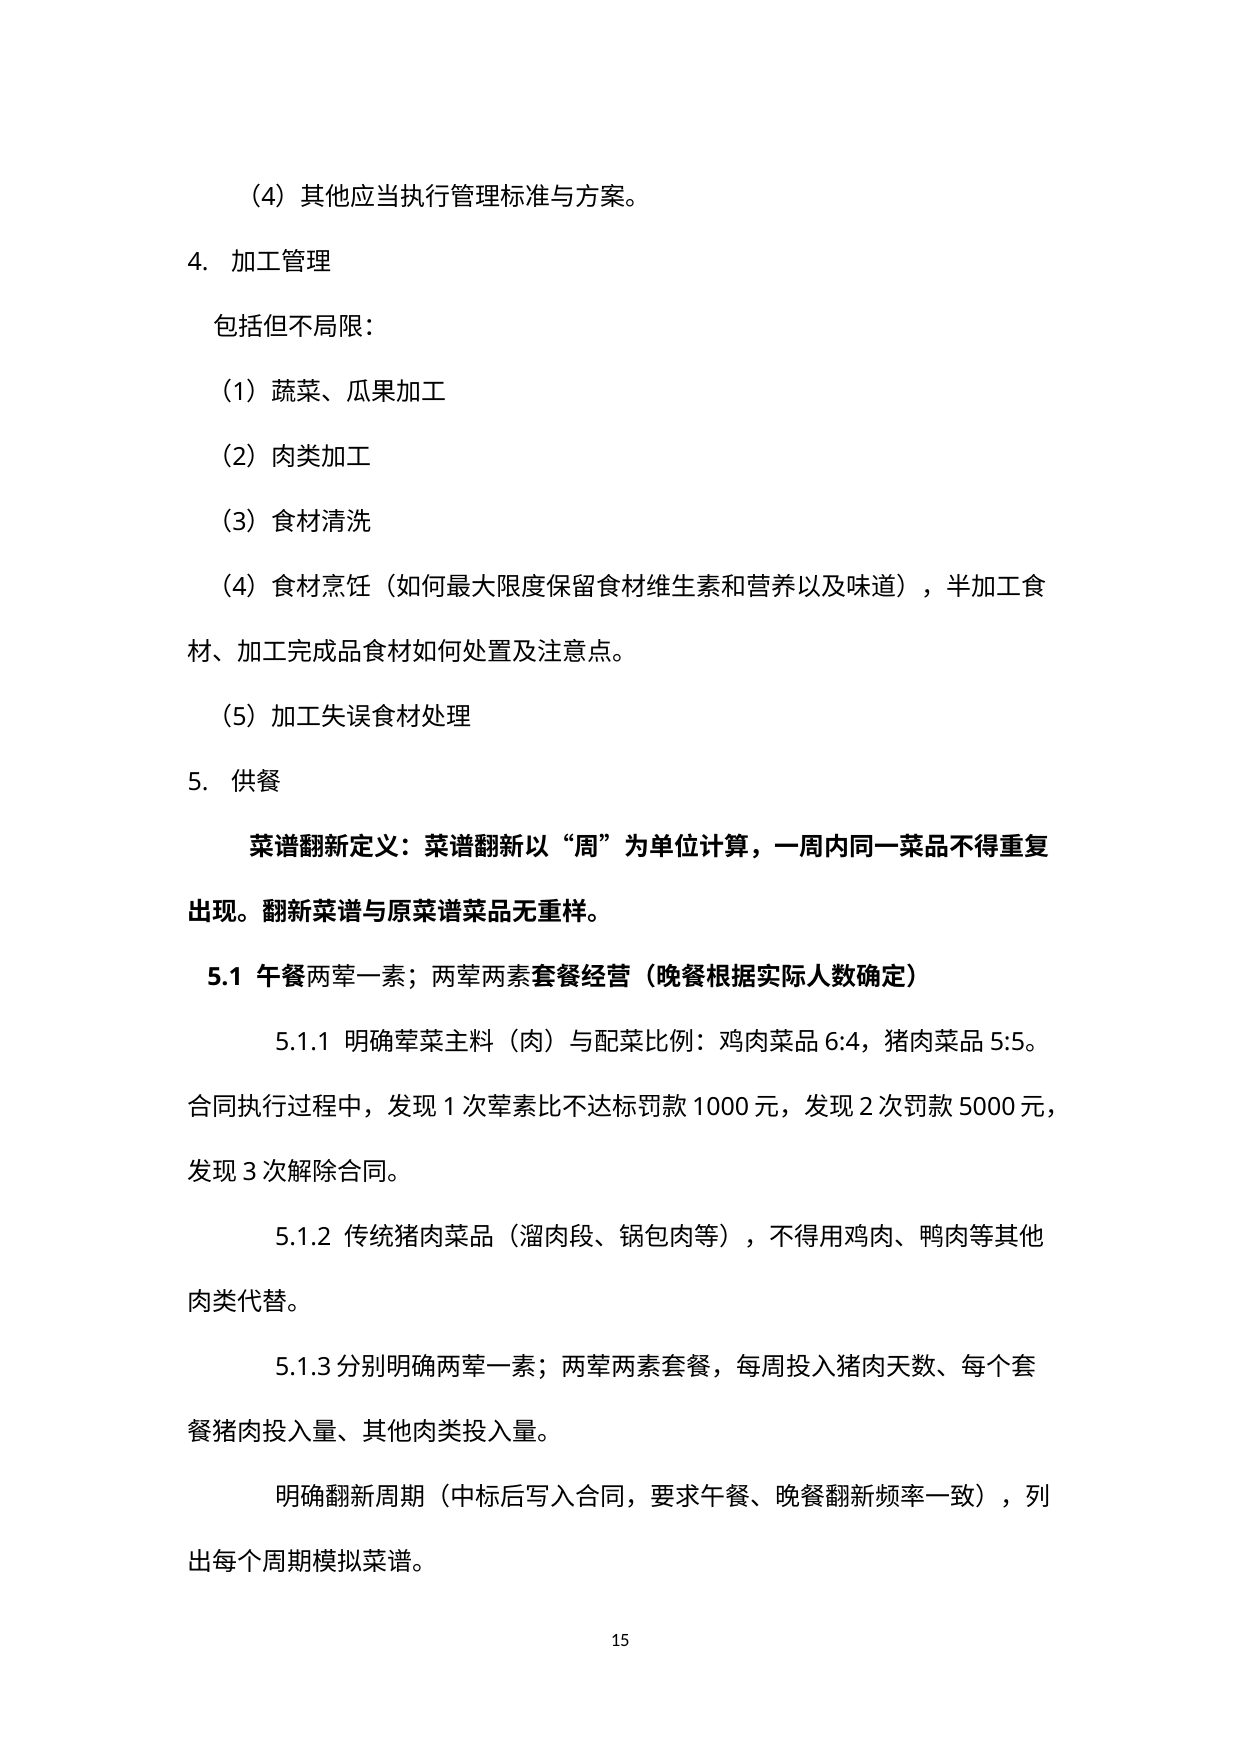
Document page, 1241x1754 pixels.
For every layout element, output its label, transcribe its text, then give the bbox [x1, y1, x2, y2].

text 5.1.3分别明确两荤一素；两荤两素套餐，每周投入猪肉天数、每个套餐猪肉投入量、其他肉类投入量。 [187, 1332, 1053, 1462]
list 加工管理 [187, 227, 1053, 292]
text 5.1.2 传统猪肉菜品（溜肉段、锅包肉等），不得用鸡肉、鸭肉等其他肉类代替。 [187, 1202, 1053, 1332]
text 包括但不局限： [187, 292, 1053, 357]
text （4）食材烹饪（如何最大限度保留食材维生素和营养以及味道），半加工食材、加工完成品食材如何处置及注意点。 [187, 552, 1053, 682]
text （4）其他应当执行管理标准与方案。 [187, 162, 1053, 227]
text 明确翻新周期（中标后写入合同，要求午餐、晚餐翻新频率一致），列出每个周期模拟菜谱。 [187, 1462, 1053, 1592]
text 5.1 午餐两荤一素；两荤两素套餐经营（晚餐根据实际人数确定） [187, 942, 1053, 1007]
list 供餐 [187, 747, 1053, 812]
text （3）食材清洗 [187, 487, 1053, 552]
text 5.1.1 明确荤菜主料（肉）与配菜比例：鸡肉菜品6:4，猪肉菜品5:5。合同执行过程中，发现1次荤素比不达标罚款1000元，发现2次罚款5000元，发现3次解除合同。 [187, 1007, 1053, 1202]
text （5）加工失误食材处理 [187, 682, 1053, 747]
text （1）蔬菜、瓜果加工 [187, 357, 1053, 422]
text 菜谱翻新定义：菜谱翻新以“周”为单位计算，一周内同一菜品不得重复出现。翻新菜谱与原菜谱菜品无重样。 [187, 812, 1053, 942]
text （2）肉类加工 [187, 422, 1053, 487]
